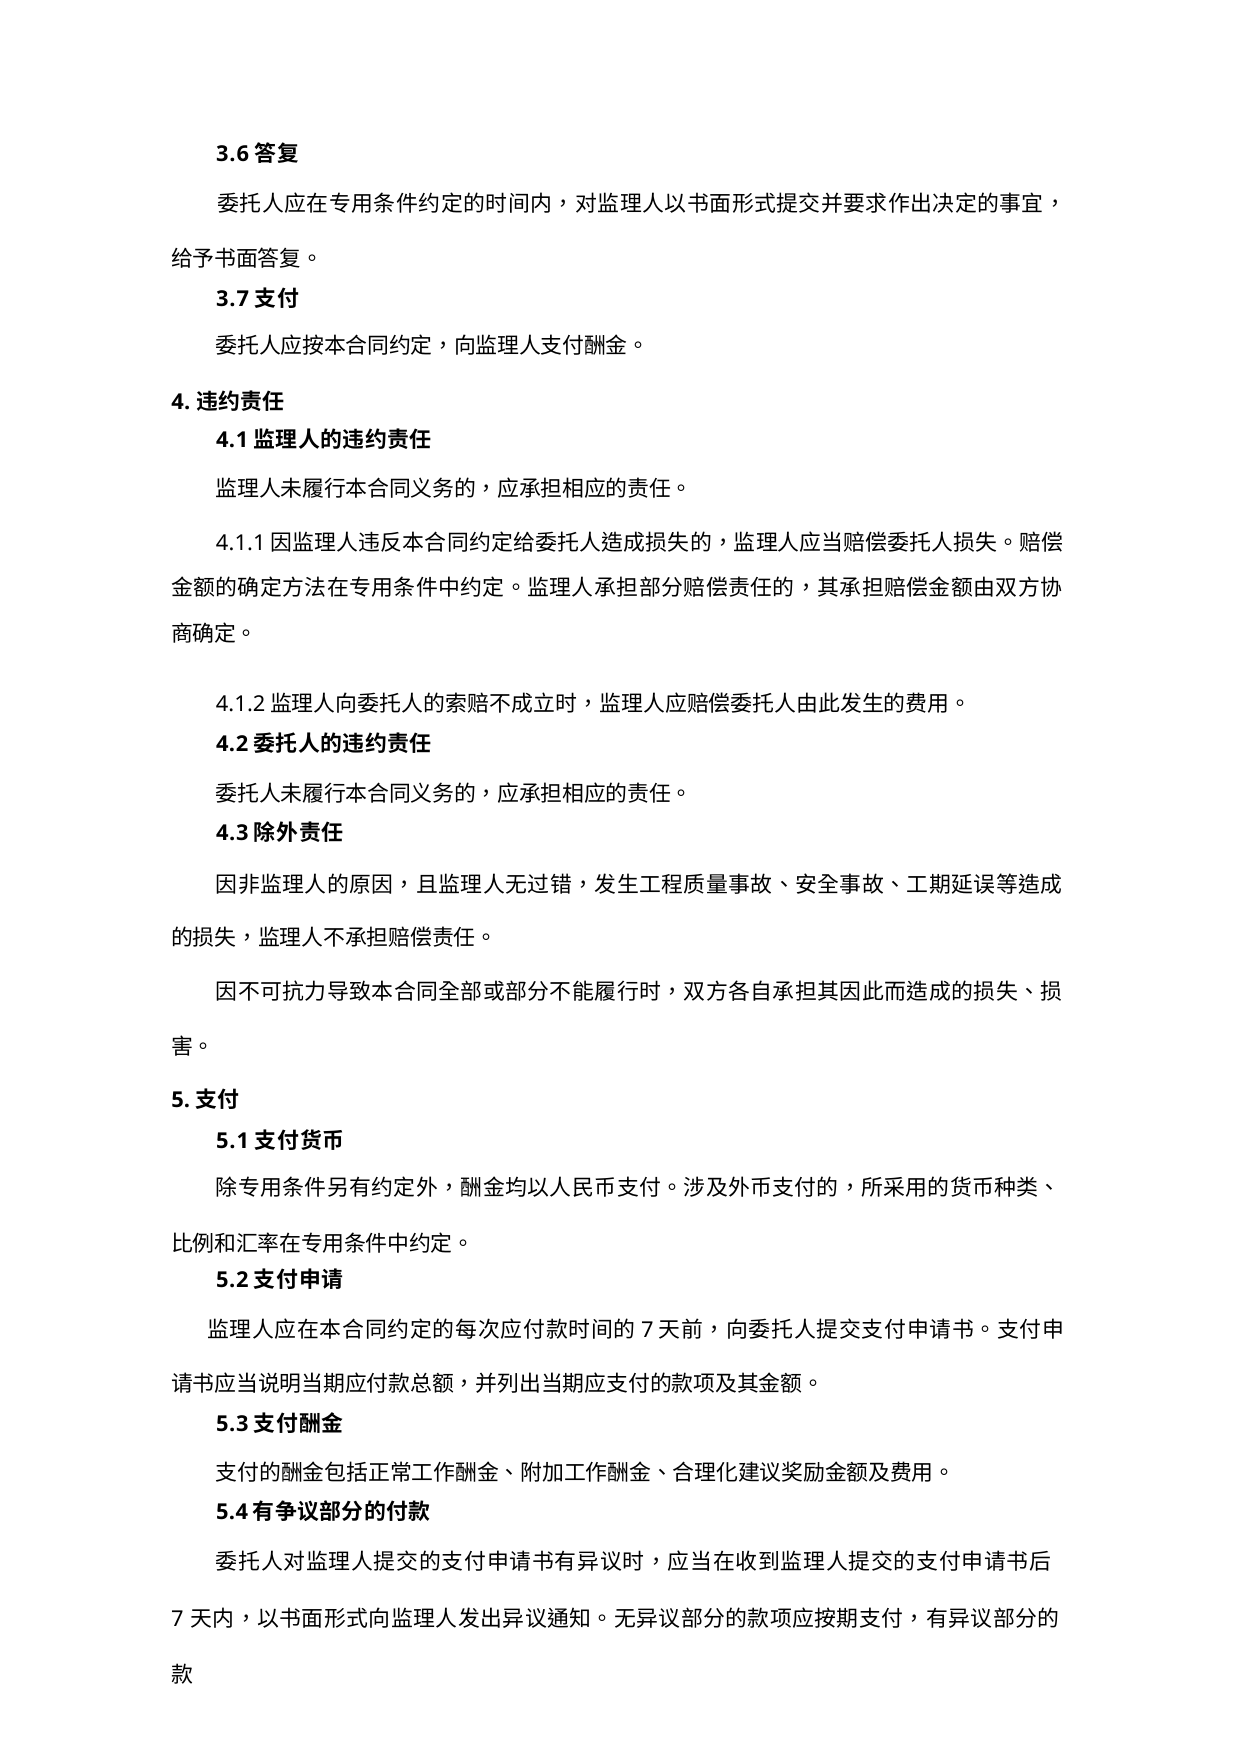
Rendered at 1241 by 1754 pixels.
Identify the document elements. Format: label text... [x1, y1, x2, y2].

text 4.1.1因监理人违反本合同约定给委托人造成损失的，监理人应当赔偿委托人损失。赔偿 金额的确定方法在专用条件中约定。监理人承担部分赔偿责任的，其承担赔偿金额由双方协 商确定。 [171, 527, 1066, 648]
text 监理人未履行本合同义务的，应承担相应的责任。 [216, 476, 1066, 502]
text 4.2委托人的违约责任 [216, 730, 1066, 757]
text 委托人未履行本合同义务的，应承担相应的责任。 [216, 781, 1066, 807]
text 3.6答复 [216, 140, 1066, 167]
text 5.4有争议部分的付款 [216, 1498, 1066, 1525]
text 5. 支付 [171, 1086, 1066, 1113]
text 因非监理人的原因，且监理人无过错，发生工程质量事故、安全事故、工期延误等造成 的损失，监理人不承担赔偿责任。 [171, 869, 1065, 952]
text 3.7支付 [216, 284, 1066, 311]
text 4.1监理人的违约责任 [216, 425, 1066, 452]
text 给予书面答复。 [171, 244, 1066, 272]
text 委托人应在专用条件约定的时间内，对监理人以书面形式提交并要求作出决定的事宜， [171, 190, 1066, 217]
text 监理人应在本合同约定的每次应付款时间的7天前，向委托人提交支付申请书。支付申 [171, 1316, 1064, 1342]
text 委托人对监理人提交的支付申请书有异议时，应当在收到监理人提交的支付申请书后7 天内，以书面形式向监理人发出异议通知。无异议部分的款项应按期支付，有异议部分的款 [171, 1546, 1065, 1689]
text 比例和汇率在专用条件中约定。 [171, 1230, 1066, 1257]
text 5.3支付酬金 [216, 1409, 1066, 1437]
text 4.1.2监理人向委托人的索赔不成立时，监理人应赔偿委托人由此发生的费用。 [216, 691, 1066, 717]
text 4. 违约责任 [171, 387, 1066, 415]
text 请书应当说明当期应付款总额，并列出当期应支付的款项及其金额。 [171, 1370, 1066, 1396]
text 因不可抗力导致本合同全部或部分不能履行时，双方各自承担其因此而造成的损失、损 害。 [171, 976, 1065, 1061]
text 5.1支付货币 [216, 1126, 1066, 1154]
text 委托人应按本合同约定，向监理人支付酬金。 [216, 333, 1066, 359]
text 除专用条件另有约定外，酬金均以人民币支付。涉及外币支付的，所采用的货币种类、 [216, 1174, 1066, 1201]
text 4.3除外责任 [216, 818, 1066, 846]
text 5.2支付申请 [216, 1266, 1066, 1293]
text 支付的酬金包括正常工作酬金、附加工作酬金、合理化建议奖励金额及费用。 [216, 1459, 1066, 1486]
